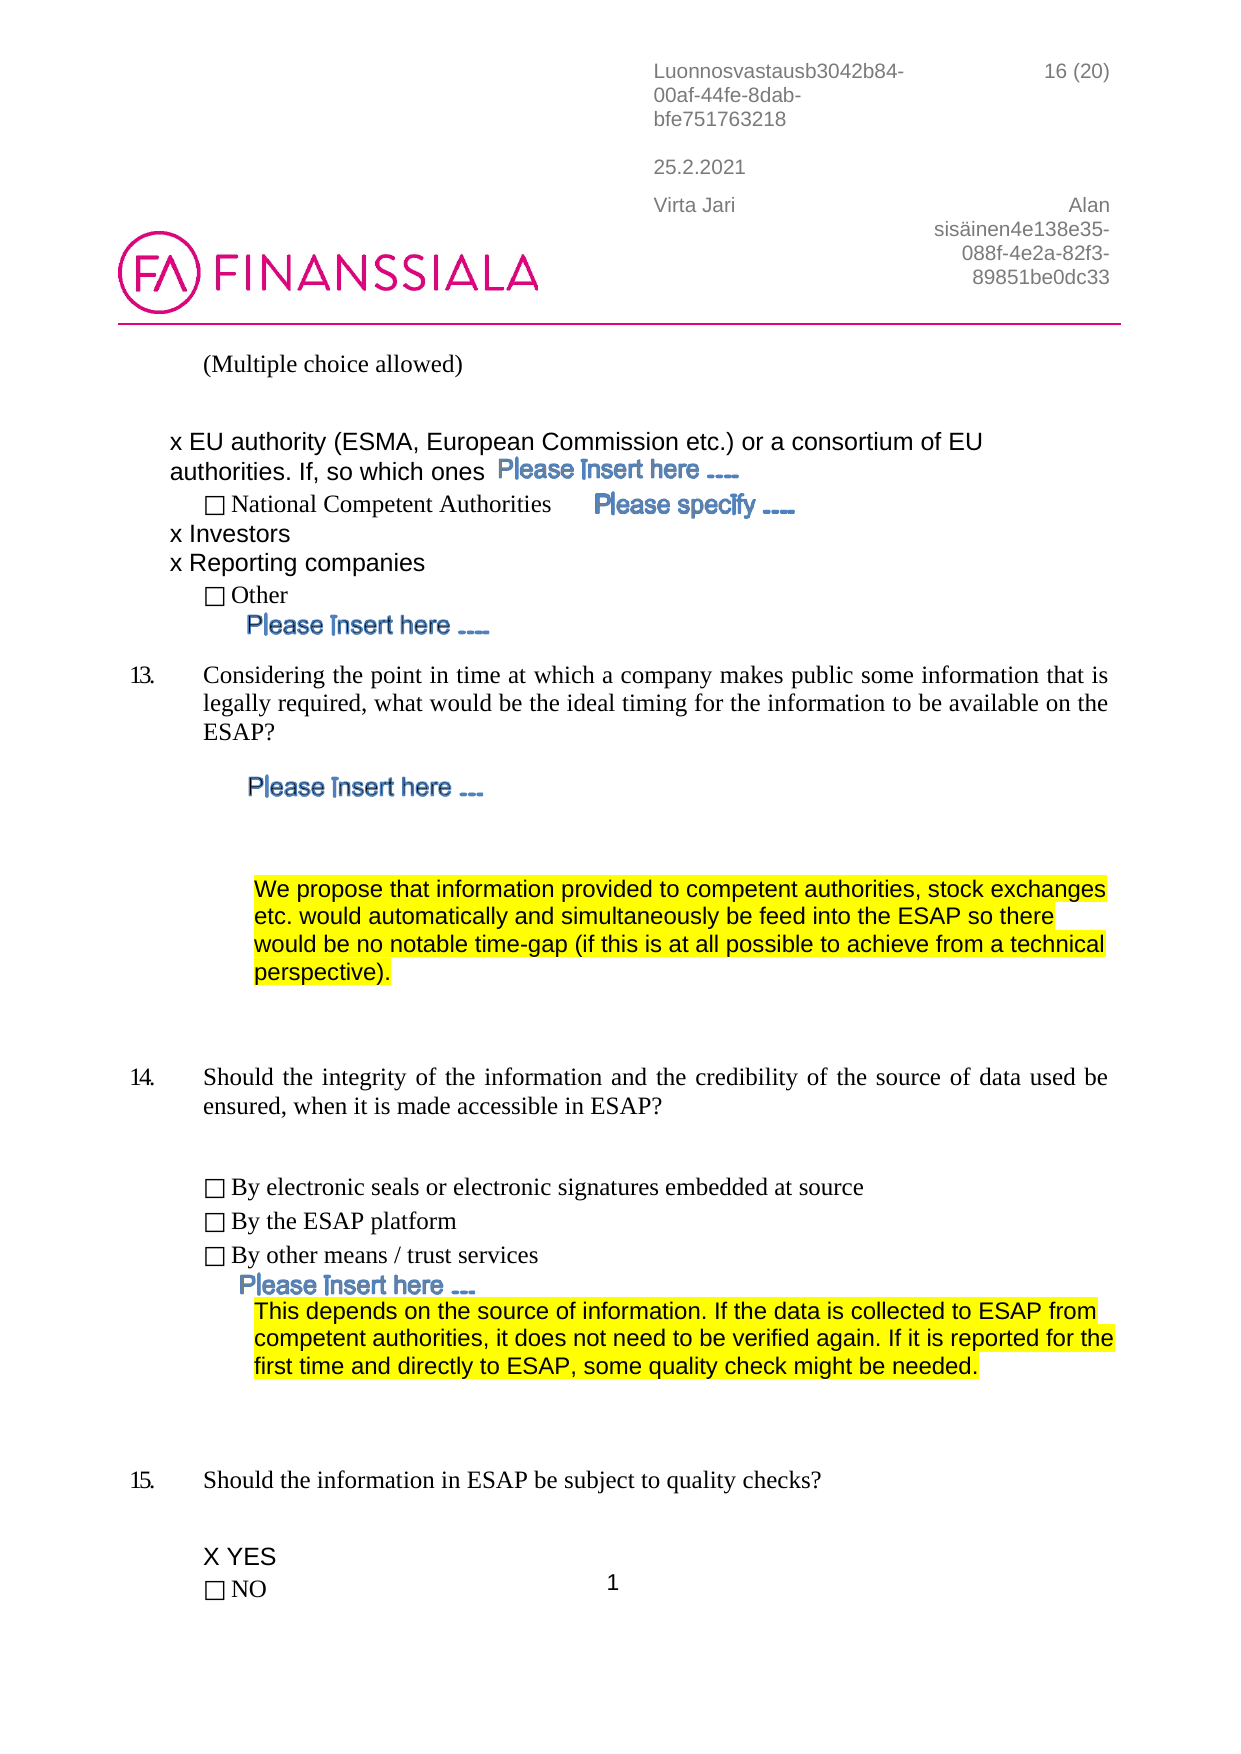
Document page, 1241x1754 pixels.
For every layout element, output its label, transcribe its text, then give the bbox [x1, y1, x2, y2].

list By the ESAP platform [203, 1202, 1122, 1236]
text This depends on the source of information. If the data is collected to ESAP from competent authorities, it does not need to be verified again. If it is reported for the first time and directly to ESAP, some quality check might be needed. [254, 1272, 1122, 1379]
picture [248, 774, 484, 798]
text x EU authority (ESMA, European Commission etc.) or a consortium of EU authorities. If, so which ones [169, 427, 1109, 486]
picture [498, 456, 739, 480]
text We propose that information provided to competent authorities, stock exchanges etc. would automatically and simultaneously be feed into the ESAP so there would be no notable time-gap (if this is at all possible to achieve from a technical perspective). [254, 875, 1122, 985]
list Should specific categories of stakeholders be involved in the governance of ESAP? (Multiple choice allowed) [129, 349, 1109, 378]
list By electronic seals or electronic signatures embedded at source [203, 1168, 1122, 1202]
list By other means / trust services [203, 1236, 1122, 1270]
list Considering the point in time at which a company makes public some information that is legally required, what would be the ideal timing for the information to be available on the ESAP? [129, 634, 1109, 746]
picture [247, 612, 490, 636]
list National Competent Authorities [203, 486, 1122, 519]
text X YES [203, 1542, 1122, 1571]
text x Investors [169, 519, 1122, 548]
list NO [203, 1571, 1122, 1605]
list Should the integrity of the information and the credibility of the source of data used be ensured, when it is made accessible in ESAP? [129, 1062, 1109, 1120]
list Other [203, 576, 1122, 611]
picture [595, 491, 795, 519]
picture [118, 231, 538, 314]
picture [240, 1272, 475, 1296]
text x Reporting companies [169, 548, 1122, 576]
list Should the information in ESAP be subject to quality checks? [129, 1465, 1122, 1494]
